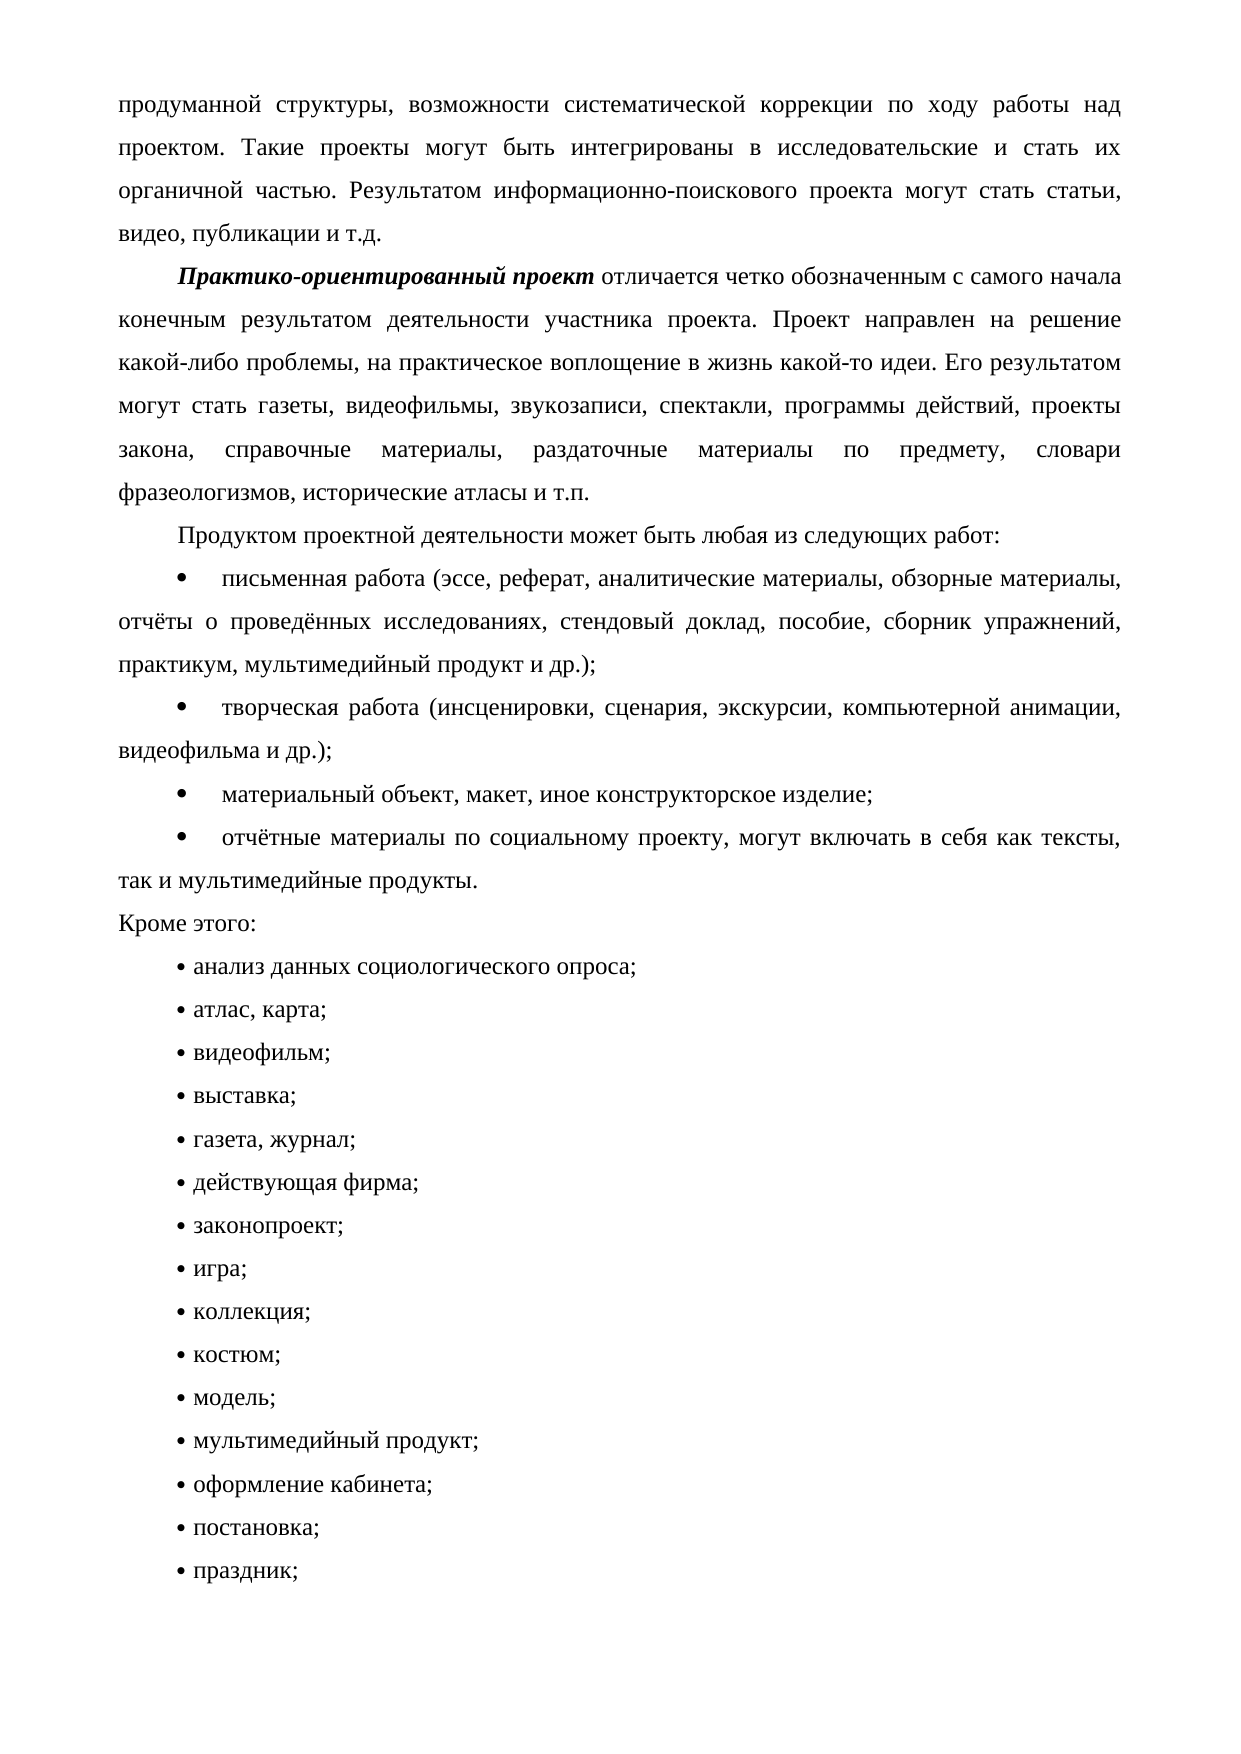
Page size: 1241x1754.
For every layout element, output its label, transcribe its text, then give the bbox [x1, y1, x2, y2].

list выставка; [177, 1081, 1122, 1109]
list творческая работа (инсценировки, сценария, экскурсии, компьютерной анимации, видеофильма и др.); [118, 692, 1122, 764]
list игра; [177, 1253, 1122, 1282]
list анализ данных социологического опроса; [177, 951, 1122, 980]
list видеофильм; [177, 1037, 1122, 1066]
text Кроме этого: [118, 908, 1122, 937]
text Практико-ориентированный проект отличается четко обозначенным с самого начала конечным результатом деятельности участника проекта. Проект направлен на решение какой-либо проблемы, на практическое воплощение в жизнь какой-то идеи. Его результатом могут стать газеты, видеофильмы, звукозаписи, спектакли, программы действий, проекты закона, справочные материалы, раздаточные материалы по предмету, словари фразеологизмов, исторические атласы и т.п. [118, 261, 1122, 506]
list действующая фирма; [177, 1167, 1122, 1196]
text Продуктом проектной деятельности может быть любая из следующих работ: [118, 520, 1122, 549]
list атлас, карта; [177, 994, 1122, 1023]
list мультимедийный продукт; [177, 1426, 1122, 1454]
list оформление кабинета; [177, 1469, 1122, 1497]
list отчётные материалы по социальному проекту, могут включать в себя как тексты, так и мультимедийные продукты. [118, 822, 1122, 894]
list материальный объект, макет, иное конструкторское изделие; [118, 779, 1122, 807]
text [118, 89, 1122, 247]
list модель; [177, 1382, 1122, 1411]
list костюм; [177, 1339, 1122, 1368]
list письменная работа (эссе, реферат, аналитические материалы, обзорные материалы, отчёты о проведённых исследованиях, стендовый доклад, пособие, сборник упражнений, практикум, мультимедийный продукт и др.); [118, 563, 1122, 678]
list праздник; [177, 1555, 1122, 1584]
list постановка; [177, 1512, 1122, 1541]
list законопроект; [177, 1210, 1122, 1239]
list газета, журнал; [177, 1124, 1122, 1152]
list коллекция; [177, 1296, 1122, 1325]
